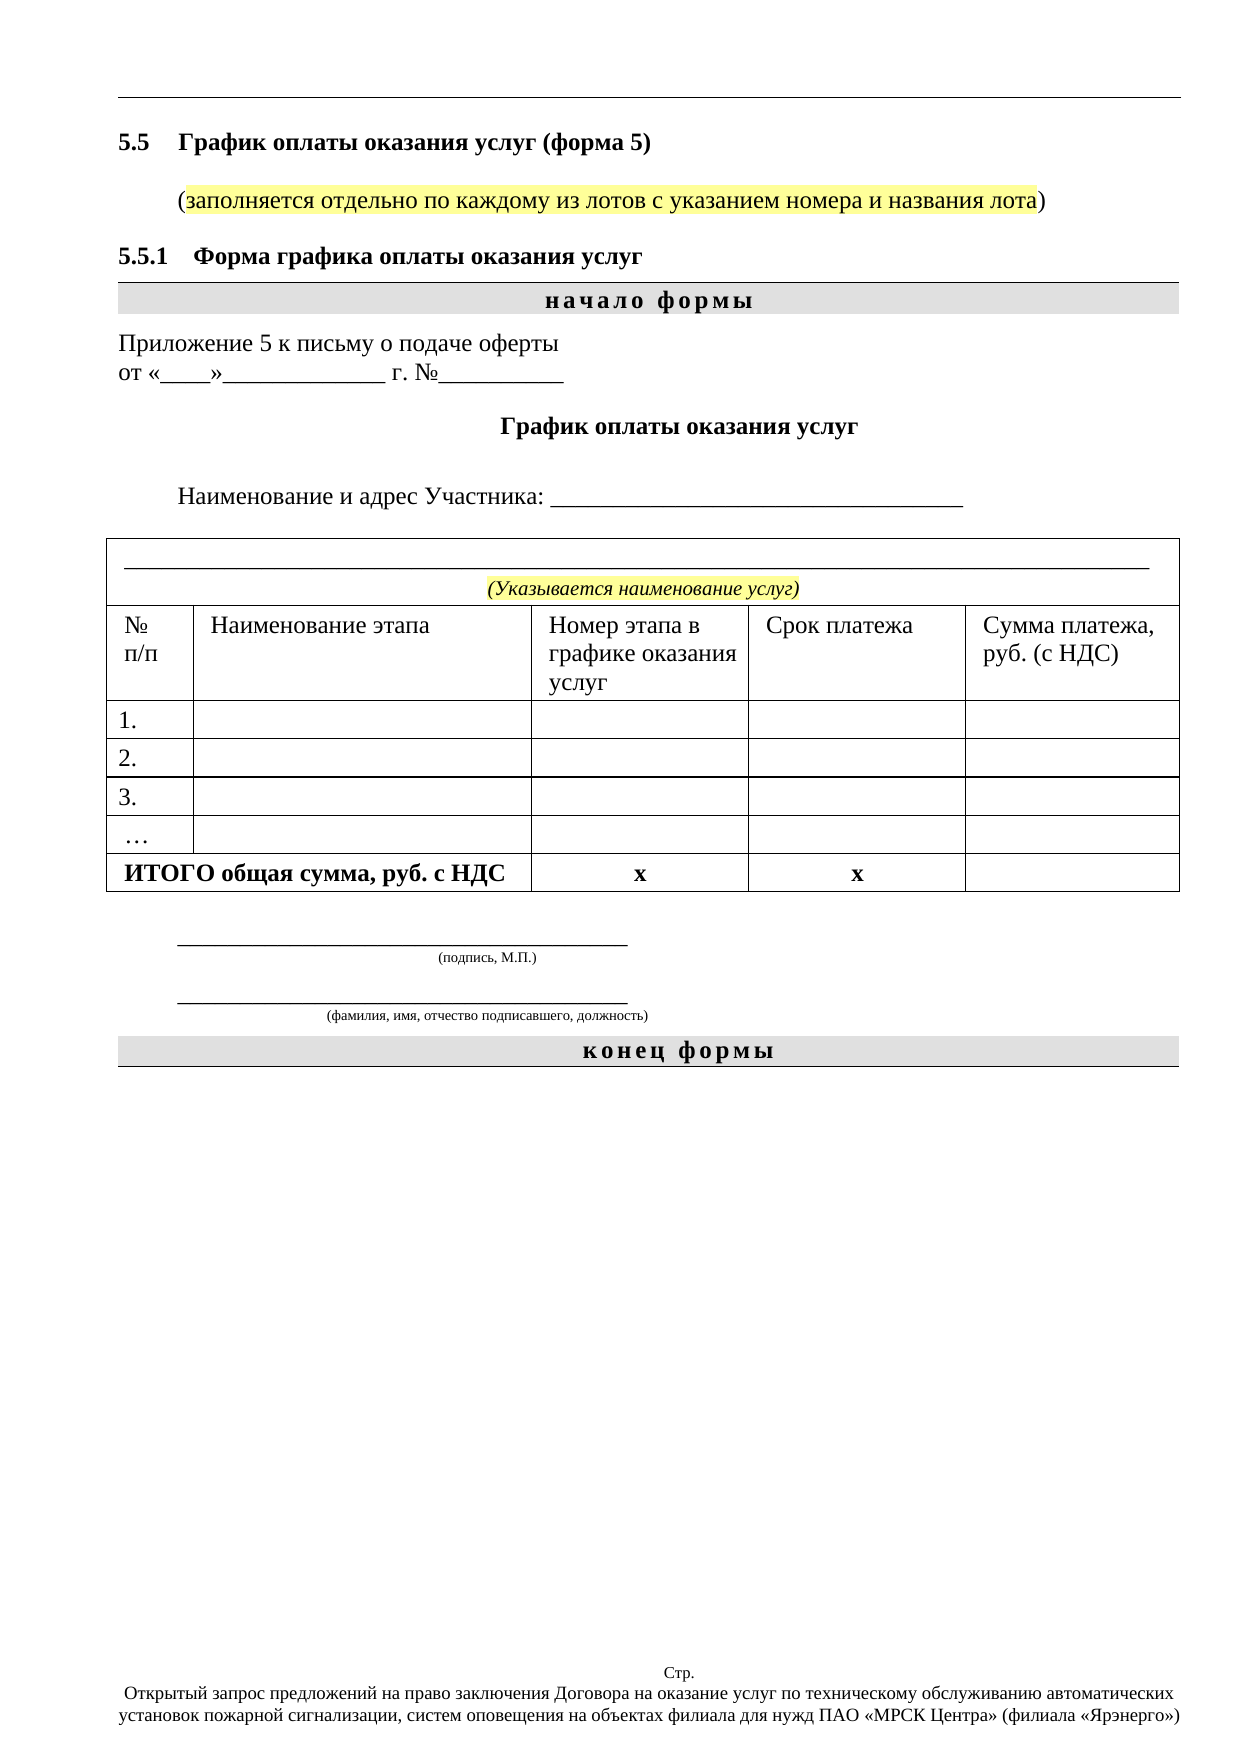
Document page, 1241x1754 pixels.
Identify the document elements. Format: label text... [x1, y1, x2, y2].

table_cell [532, 701, 748, 738]
text ____________________________________ [118, 978, 1181, 1007]
text Наименование и адрес Участника: _________________________________ [118, 481, 1181, 509]
table_header __________________________________________________________________________________ (Указывается наименование услуг) [107, 539, 1179, 604]
table_cell Срок платежа [749, 606, 965, 700]
table_cell № п/п [107, 606, 193, 700]
text начало формы [118, 283, 1179, 314]
text ____________________________________ [118, 921, 1181, 949]
table_cell Сумма платежа, руб. (с НДС) [966, 606, 1179, 700]
text Приложение 5 к письму о подаче оферты от «____»_____________ г. №__________ [118, 328, 1181, 386]
table_cell [749, 816, 965, 853]
table_cell [749, 701, 965, 738]
table_cell … [107, 816, 193, 853]
table_cell [966, 739, 1179, 776]
table_cell [532, 778, 748, 814]
text (подпись, М.П.) [118, 949, 797, 978]
table_cell х [749, 854, 965, 891]
table_cell Номер этапа в графике оказания услуг [532, 606, 748, 700]
table_cell [107, 701, 193, 738]
table_cell [194, 778, 531, 814]
table_cell [966, 816, 1179, 853]
table_cell ИТОГО общая сумма, руб. с НДС [107, 854, 531, 891]
table_cell [749, 739, 965, 776]
table_cell [107, 778, 193, 814]
table_cell [194, 739, 531, 776]
table_cell Наименование этапа [194, 606, 531, 700]
text конец формы [118, 1036, 1179, 1066]
table_cell х [532, 854, 748, 891]
table_cell [532, 739, 748, 776]
table_cell [194, 701, 531, 738]
table_cell [966, 778, 1179, 814]
table_cell [194, 816, 531, 853]
table_cell [107, 739, 193, 776]
text График оплаты оказания услуг [118, 411, 1181, 439]
table_cell [749, 778, 965, 814]
subtitle График оплаты оказания услуг (форма 5) [118, 127, 1181, 156]
text (фамилия, имя, отчество подписавшего, должность) [118, 1007, 797, 1036]
table_cell [532, 816, 748, 853]
table_cell [966, 854, 1179, 891]
subtitle Форма графика оплаты оказания услуг [118, 241, 1181, 269]
table_cell [966, 701, 1179, 738]
